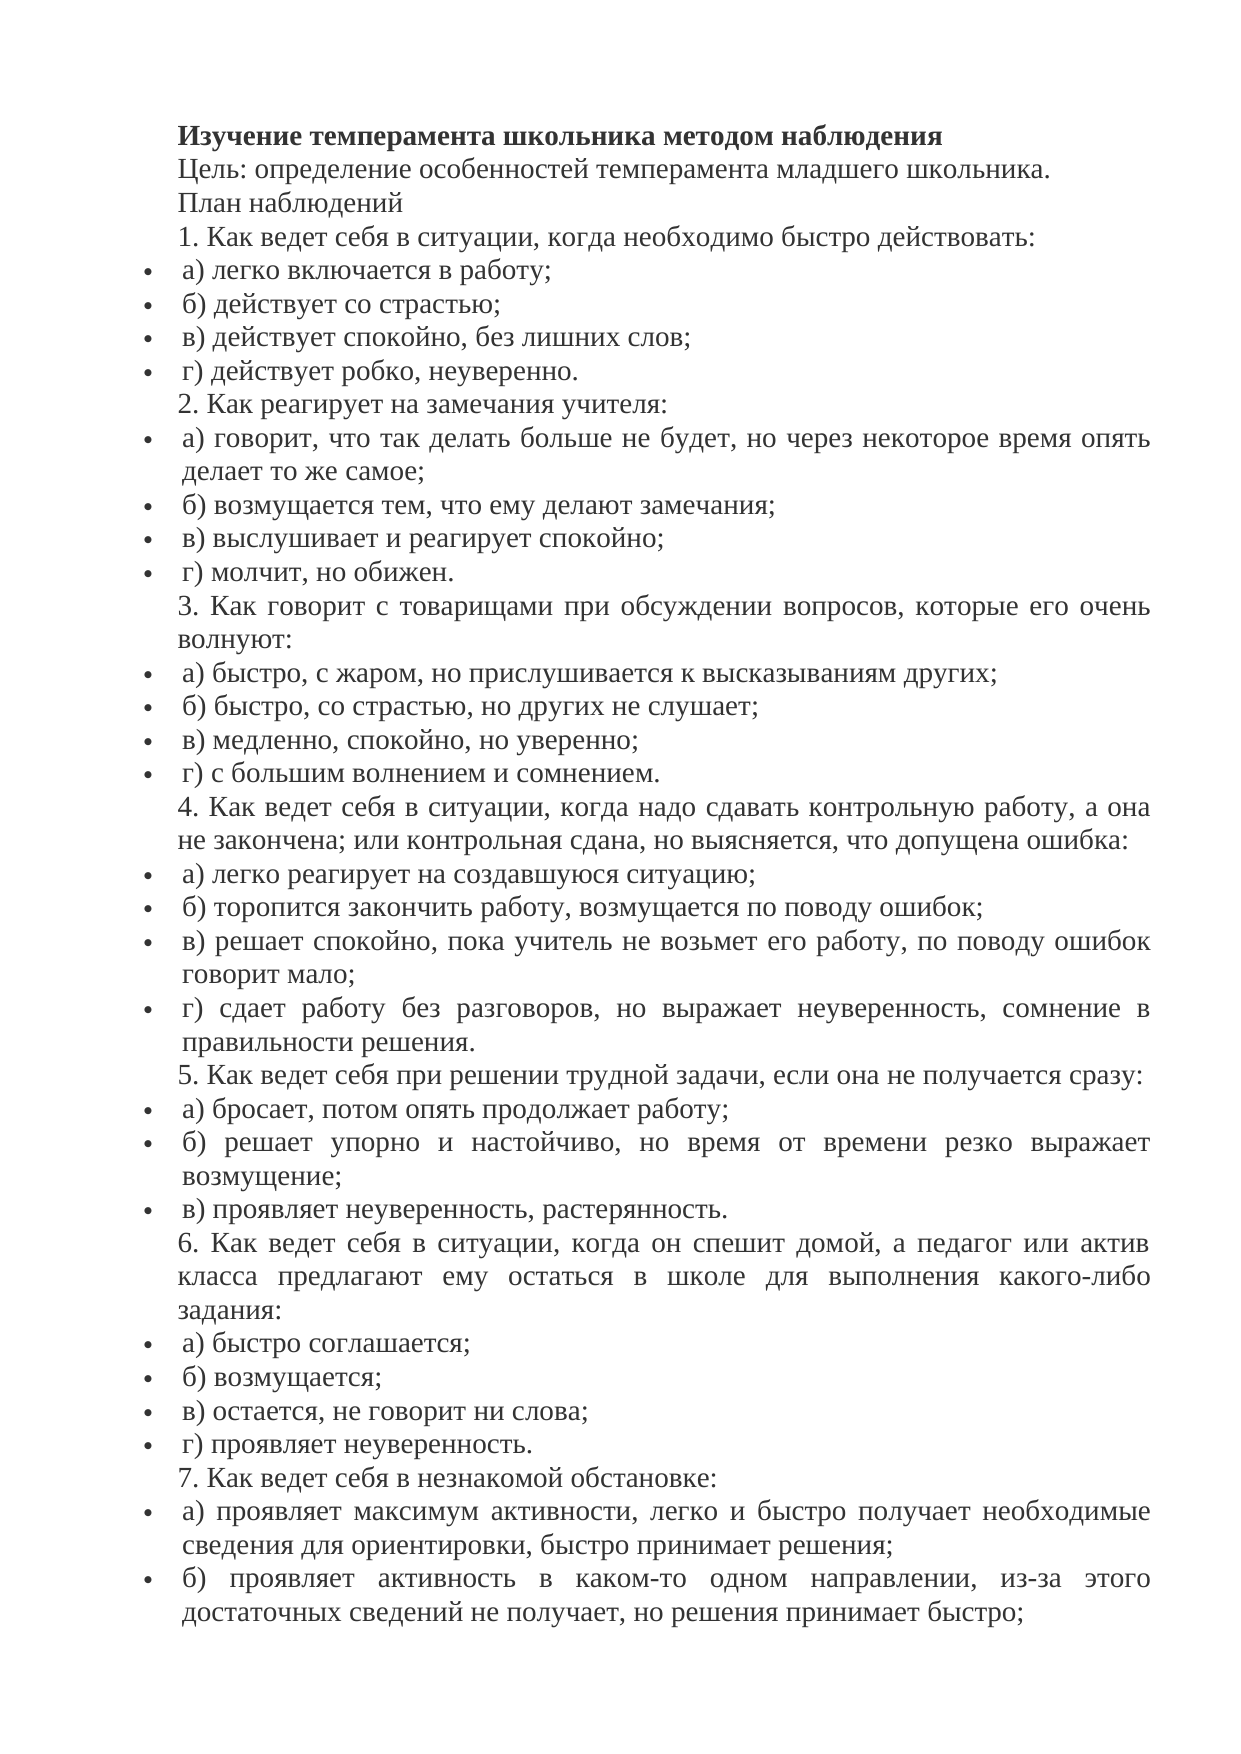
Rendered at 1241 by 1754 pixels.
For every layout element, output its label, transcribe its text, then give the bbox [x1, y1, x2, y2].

list г) сдает работу без разговоров, но выражает неуверенность, сомнение в правильности решения. [144, 990, 1152, 1057]
list в) остается, не говорит ни слова; [144, 1393, 1152, 1426]
text Цель: определение особенностей темперамента младшего школьника. [177, 152, 1152, 185]
text 7. Как ведет себя в незнакомой обстановке: [177, 1460, 1152, 1493]
list а) проявляет максимум активности, легко и быстро получает необходимые сведения для ориентировки, быстро принимает решения; [144, 1493, 1152, 1560]
list г) действует робко, неуверенно. [144, 353, 1152, 386]
text План наблюдений [177, 185, 1152, 219]
list в) медленно, спокойно, но уверенно; [144, 722, 1152, 755]
list в) проявляет неуверенность, растерянность. [144, 1191, 1152, 1225]
list а) быстро соглашается; [144, 1326, 1152, 1359]
list г) молчит, но обижен. [144, 554, 1152, 588]
list а) быстро, с жаром, но прислушивается к высказываниям других; [144, 655, 1152, 688]
list в) выслушивает и реагирует спокойно; [144, 521, 1152, 554]
list в) действует спокойно, без лишних слов; [144, 319, 1152, 353]
list б) действует со страстью; [144, 286, 1152, 319]
text 4. Как ведет себя в ситуации, когда надо сдавать контрольную работу, а она не закончена; или контрольная сдана, но выясняется, что допущена ошибка: [177, 789, 1152, 856]
list б) быстро, со страстью, но других не слушает; [144, 688, 1152, 722]
text 6. Как ведет себя в ситуации, когда он спешит домой, а педагог или актив класса предлагают ему остаться в школе для выполнения какого-либо задания: [177, 1225, 1152, 1326]
list г) с большим волнением и сомнением. [144, 755, 1152, 789]
text 2. Как реагирует на замечания учителя: [177, 386, 1152, 420]
text 5. Как ведет себя при решении трудной задачи, если она не получается сразу: [177, 1057, 1152, 1091]
list б) возмущается тем, что ему делают замечания; [144, 487, 1152, 521]
list в) решает спокойно, пока учитель не возьмет его работу, по поводу ошибок говорит мало; [144, 923, 1152, 990]
list б) возмущается; [144, 1359, 1152, 1393]
list б) торопится закончить работу, возмущается по поводу ошибок; [144, 889, 1152, 923]
text 1. Как ведет себя в ситуации, когда необходимо быстро действовать: [177, 219, 1152, 252]
list а) говорит, что так делать больше не будет, но через некоторое время опять делает то же самое; [144, 420, 1152, 487]
list а) легко включается в работу; [144, 252, 1152, 286]
list а) легко реагирует на создавшуюся ситуацию; [144, 856, 1152, 889]
list г) проявляет неуверенность. [144, 1426, 1152, 1460]
list б) решает упорно и настойчиво, но время от времени резко выражает возмущение; [144, 1124, 1152, 1191]
list б) проявляет активность в каком-то одном направлении, из-за этого достаточных сведений не получает, но решения принимает быстро; [144, 1560, 1152, 1627]
text 3. Как говорит с товарищами при обсуждении вопросов, которые его очень волнуют: [177, 588, 1152, 655]
list а) бросает, потом опять продолжает работу; [144, 1091, 1152, 1124]
text Изучение темперамента школьника методом наблюдения [177, 118, 1152, 152]
